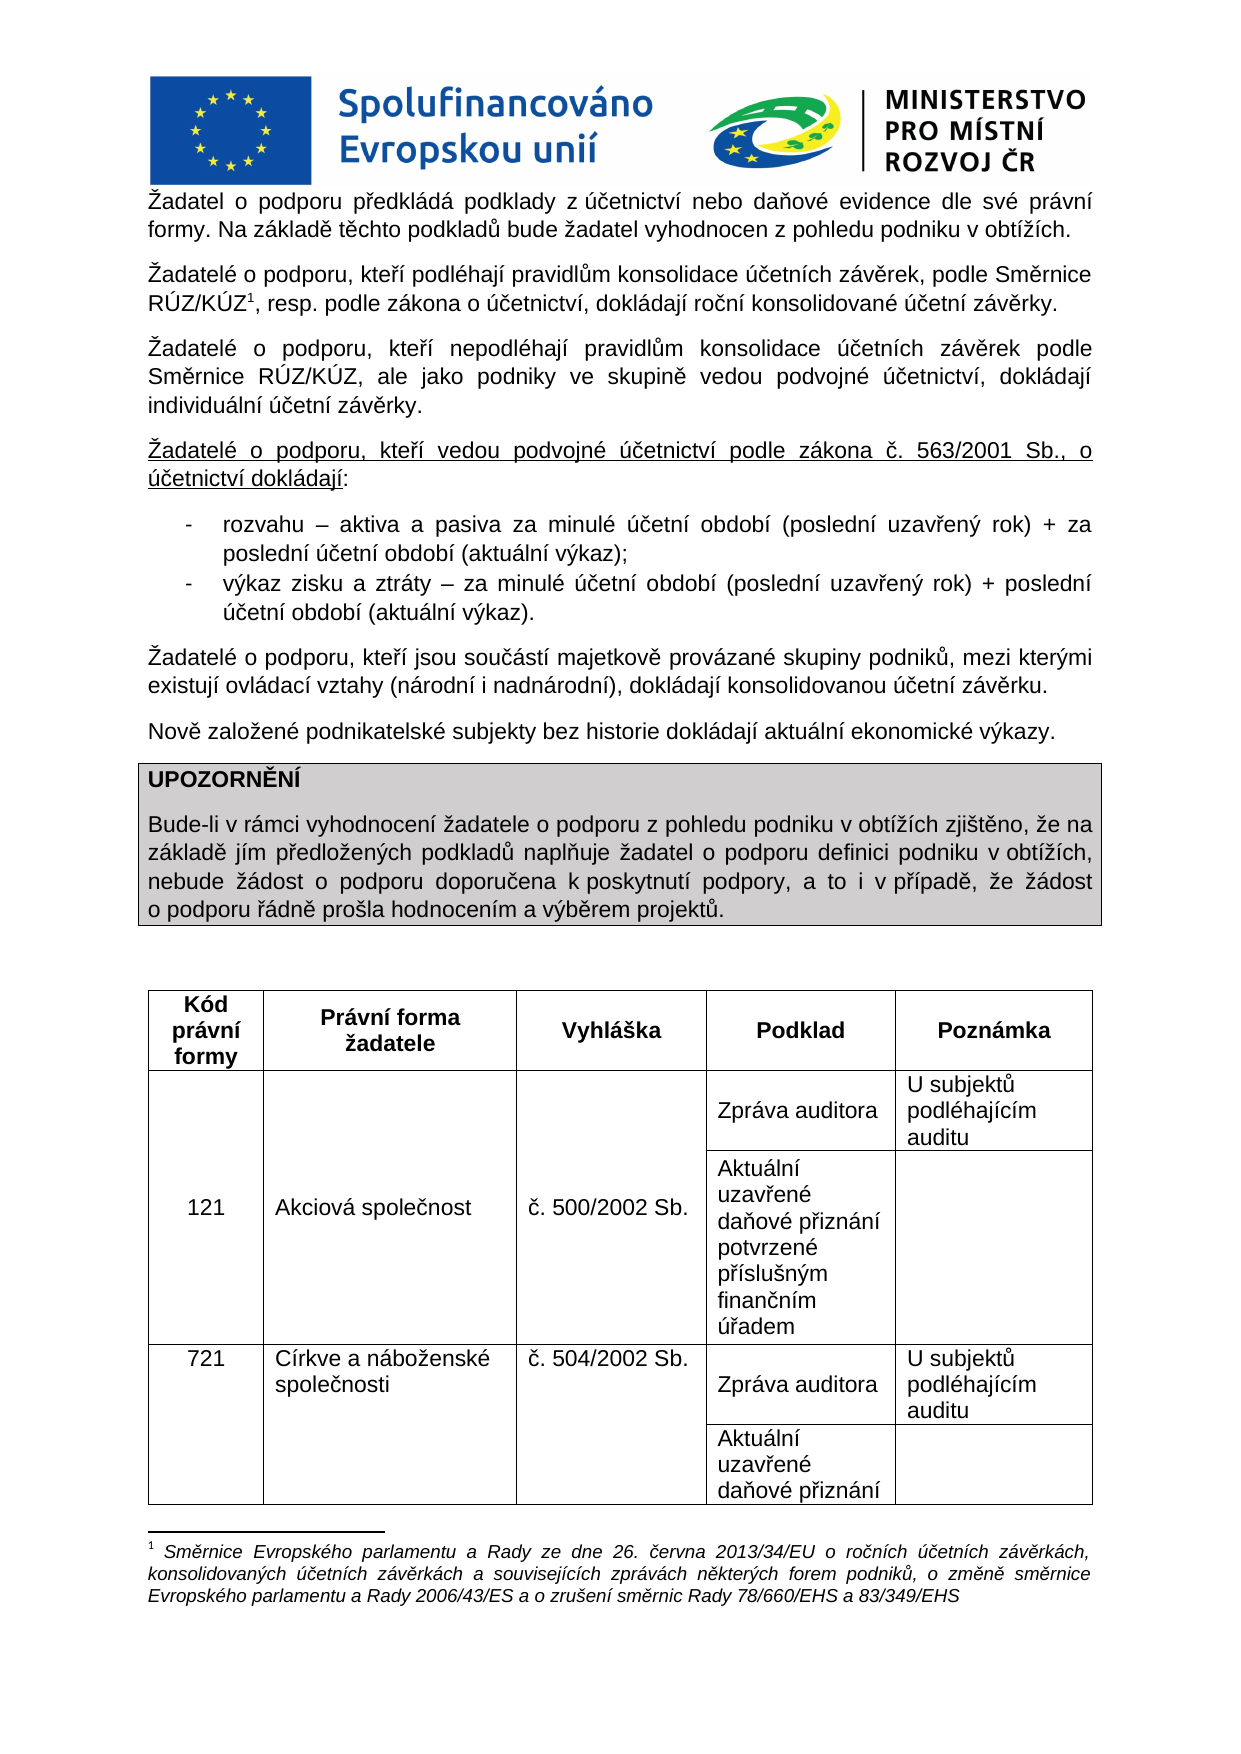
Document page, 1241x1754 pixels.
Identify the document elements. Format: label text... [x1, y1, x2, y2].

table_cell U subjektů podléhajícím auditu [896, 1071, 1092, 1150]
text UPOZORNĚNÍ [139, 764, 1101, 792]
list výkaz zisku a ztráty – za minulé účetní období (poslední uzavřený rok) + poslední účetní období (aktuální výkaz). [185, 569, 1093, 625]
table_cell [896, 1425, 1092, 1504]
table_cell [707, 1425, 895, 1504]
table_header Vyhláška [517, 991, 706, 1070]
text Žadatelé o podporu, kteří nepodléhají pravidlům konsolidace účetních závěrek podle Směrnice RÚZ/KÚZ, ale jako podniky ve skupině vedou podvojné účetnictví, dokládají individuální účetní závěrky. [148, 335, 1093, 418]
table_cell Aktuální uzavřené daňové přiznání potvrzené příslušným finančním úřadem [707, 1151, 895, 1343]
table_cell U subjektů podléhajícím auditu [896, 1345, 1092, 1424]
text Žadatelé o podporu, kteří vedou podvojné účetnictví podle zákona č. 563/2001 Sb., o účetnictví dokládají: [148, 437, 1093, 460]
text Žadatel o podporu předkládá podklady z účetnictví nebo daňové evidence dle své právní formy. Na základě těchto podkladů bude žadatel vyhodnocen z pohledu podniku v obtížích. [148, 188, 1093, 242]
table_cell Církve a náboženské společnosti [264, 1345, 516, 1504]
table_cell Zpráva auditora [707, 1071, 895, 1150]
table_cell Akciová společnost [264, 1071, 516, 1343]
table_header Poznámka [896, 991, 1092, 1070]
picture [147, 73, 1093, 188]
table_header Právní forma žadatele [264, 991, 516, 1070]
table_cell 721 [149, 1345, 263, 1504]
list rozvahu – aktiva a pasiva za minulé účetní období (poslední uzavřený rok) + za poslední účetní období (aktuální výkaz); [185, 510, 1093, 567]
text Žadatelé o podporu, kteří jsou součástí majetkově provázané skupiny podniků, mezi kterými existují ovládací vztahy (národní i nadnárodní), dokládají konsolidovanou účetní závěrku. [148, 644, 1093, 699]
table_cell č. 500/2002 Sb. [517, 1071, 706, 1343]
text Žadatelé o podporu, kteří vedou podvojné účetnictví podle zákona č. 563/2001 Sb., o účetnictví dokládají: [148, 461, 1093, 492]
table_cell Zpráva auditora [707, 1345, 895, 1424]
table_cell č. 504/2002 Sb. [517, 1345, 706, 1504]
table_cell [896, 1151, 1092, 1343]
table_header Kód právní formy [149, 991, 263, 1070]
text Žadatelé o podporu, kteří podléhají pravidlům konsolidace účetních závěrek, podle Směrnice RÚZ/KÚZ, resp. podle zákona o účetnictví, dokládají roční konsolidované účetní závěrky. [148, 261, 1093, 316]
text Bude-li v rámci vyhodnocení žadatele o podporu z pohledu podniku v obtížích zjištěno, že na základě jím předložených podkladů naplňuje žadatel o podporu definici podniku v obtížích, nebude žádost o podporu doporučena k poskytnutí podpory, a to i v případě, že žádost o podporu řádně prošla hodnocením a výběrem projektů. [139, 808, 1101, 925]
table_cell 121 [149, 1071, 263, 1343]
table_header Podklad [707, 991, 895, 1070]
text Nově založené podnikatelské subjekty bez historie dokládají aktuální ekonomické výkazy. [148, 718, 1093, 744]
